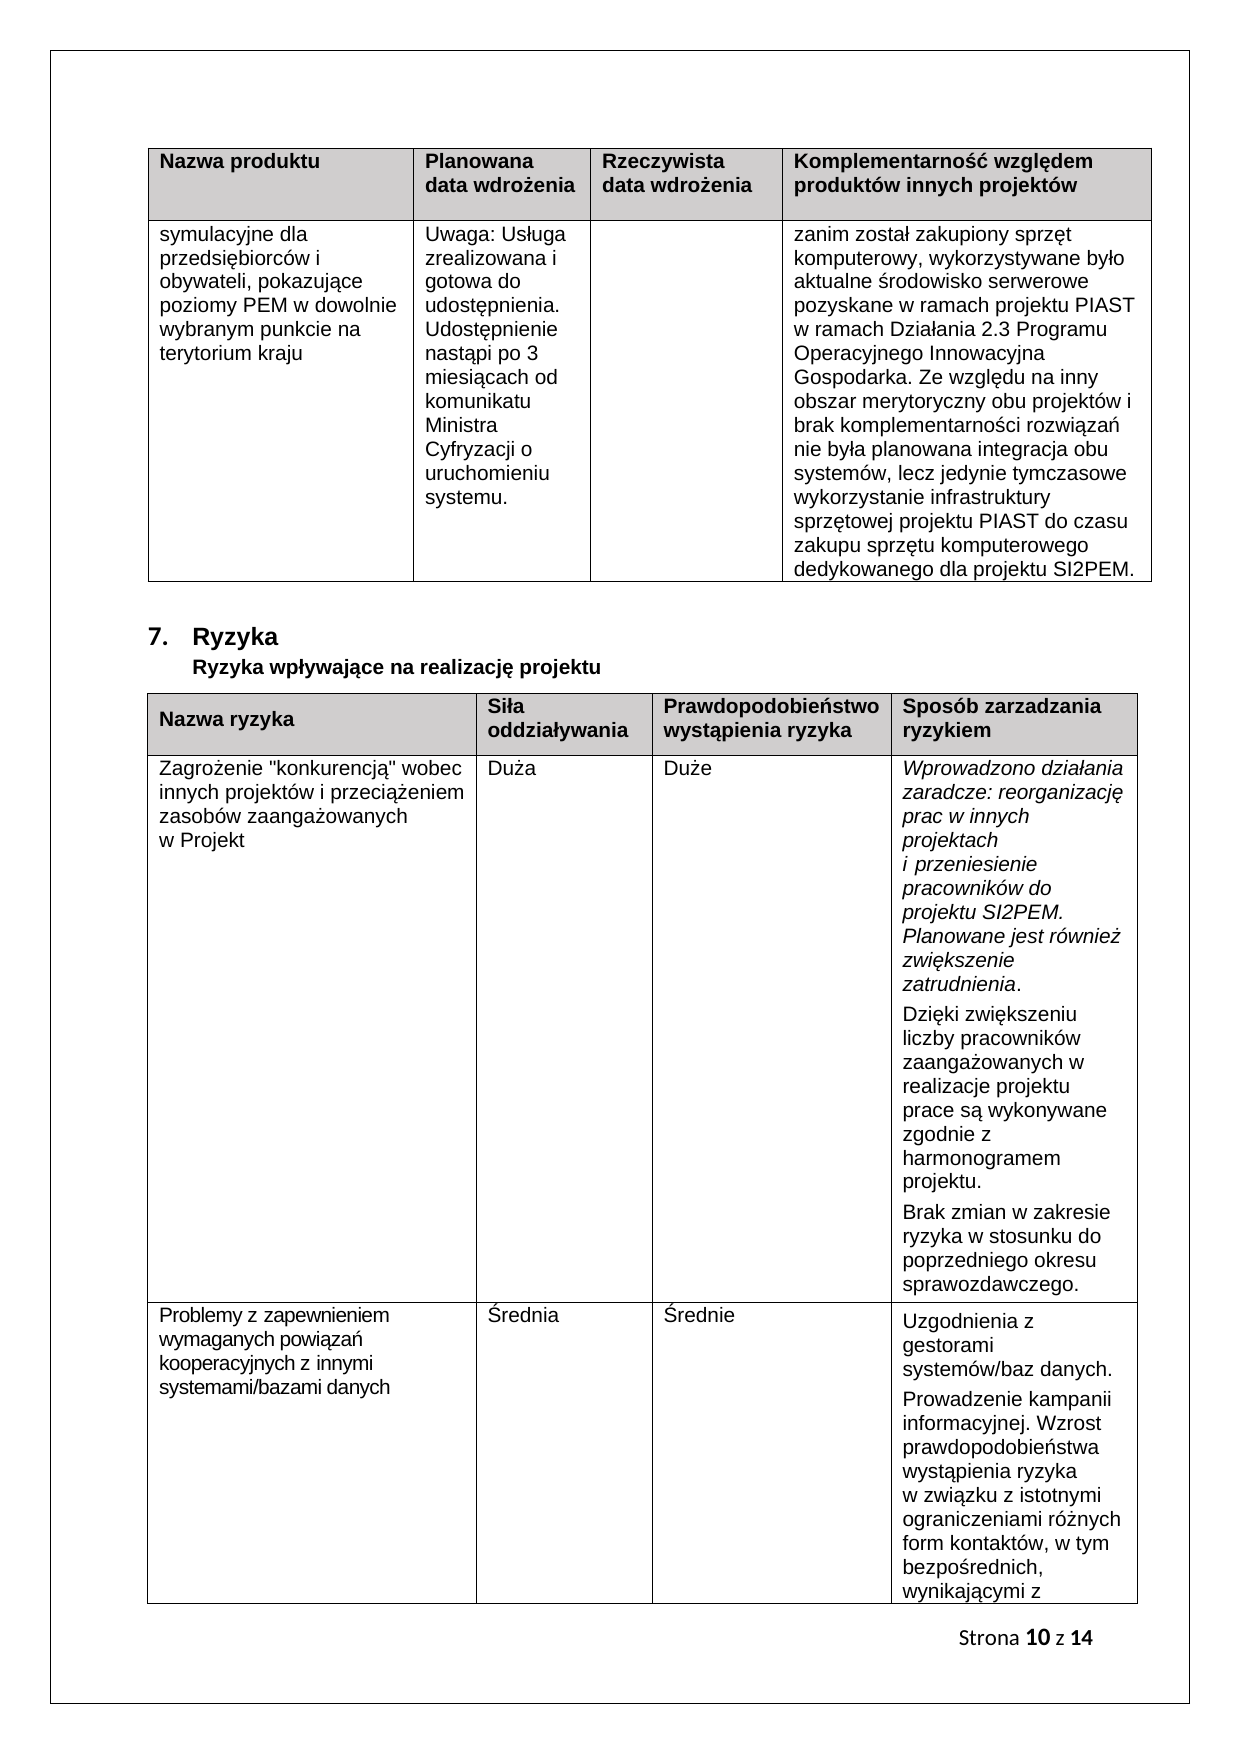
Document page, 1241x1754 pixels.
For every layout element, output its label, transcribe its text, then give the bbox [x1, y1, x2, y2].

table_header Rzeczywista data wdrożenia [591, 149, 782, 220]
table_header Nazwa produktu [149, 149, 413, 220]
table_header Siła oddziaływania [477, 694, 652, 755]
table_header Planowana data wdrożenia [414, 149, 590, 220]
table_cell [591, 221, 782, 581]
table_header Nazwa ryzyka [148, 694, 476, 755]
table_header Prawdopodobieństwo wystąpienia ryzyka [653, 694, 891, 755]
list Ryzyka wpływające na realizację projektu [192, 655, 1093, 679]
table_cell Wprowadzono działania zaradcze: reorganizację prac w innych projektach i przeniesienie pracowników do projektu SI2PEM. Planowane jest również zwiększenie zatrudnienia. Dzięki zwiększeniu liczby pracowników zaangażowanych w realizacje projektu prace są wykonywane zgodnie z harmonogramem projektu. Brak zmian w zakresie ryzyka w stosunku do poprzedniego okresu sprawozdawczego. [892, 756, 1137, 1302]
table_cell Duża [477, 756, 652, 1302]
table_cell Zagrożenie "konkurencją" wobec innych projektów i przeciążeniem zasobów zaangażowanych w Projekt [148, 756, 476, 1302]
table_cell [414, 221, 590, 581]
table_header Komplementarność względem produktów innych projektów [783, 149, 1151, 220]
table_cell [892, 1303, 1137, 1603]
table_header Sposób zarzadzania ryzykiem [892, 694, 1137, 755]
table_cell Duże [653, 756, 891, 1302]
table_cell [148, 1303, 476, 1603]
table_cell Średnia [477, 1303, 652, 1603]
table_cell Średnie [653, 1303, 891, 1603]
list Ryzyka [148, 619, 1093, 652]
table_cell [149, 221, 413, 581]
